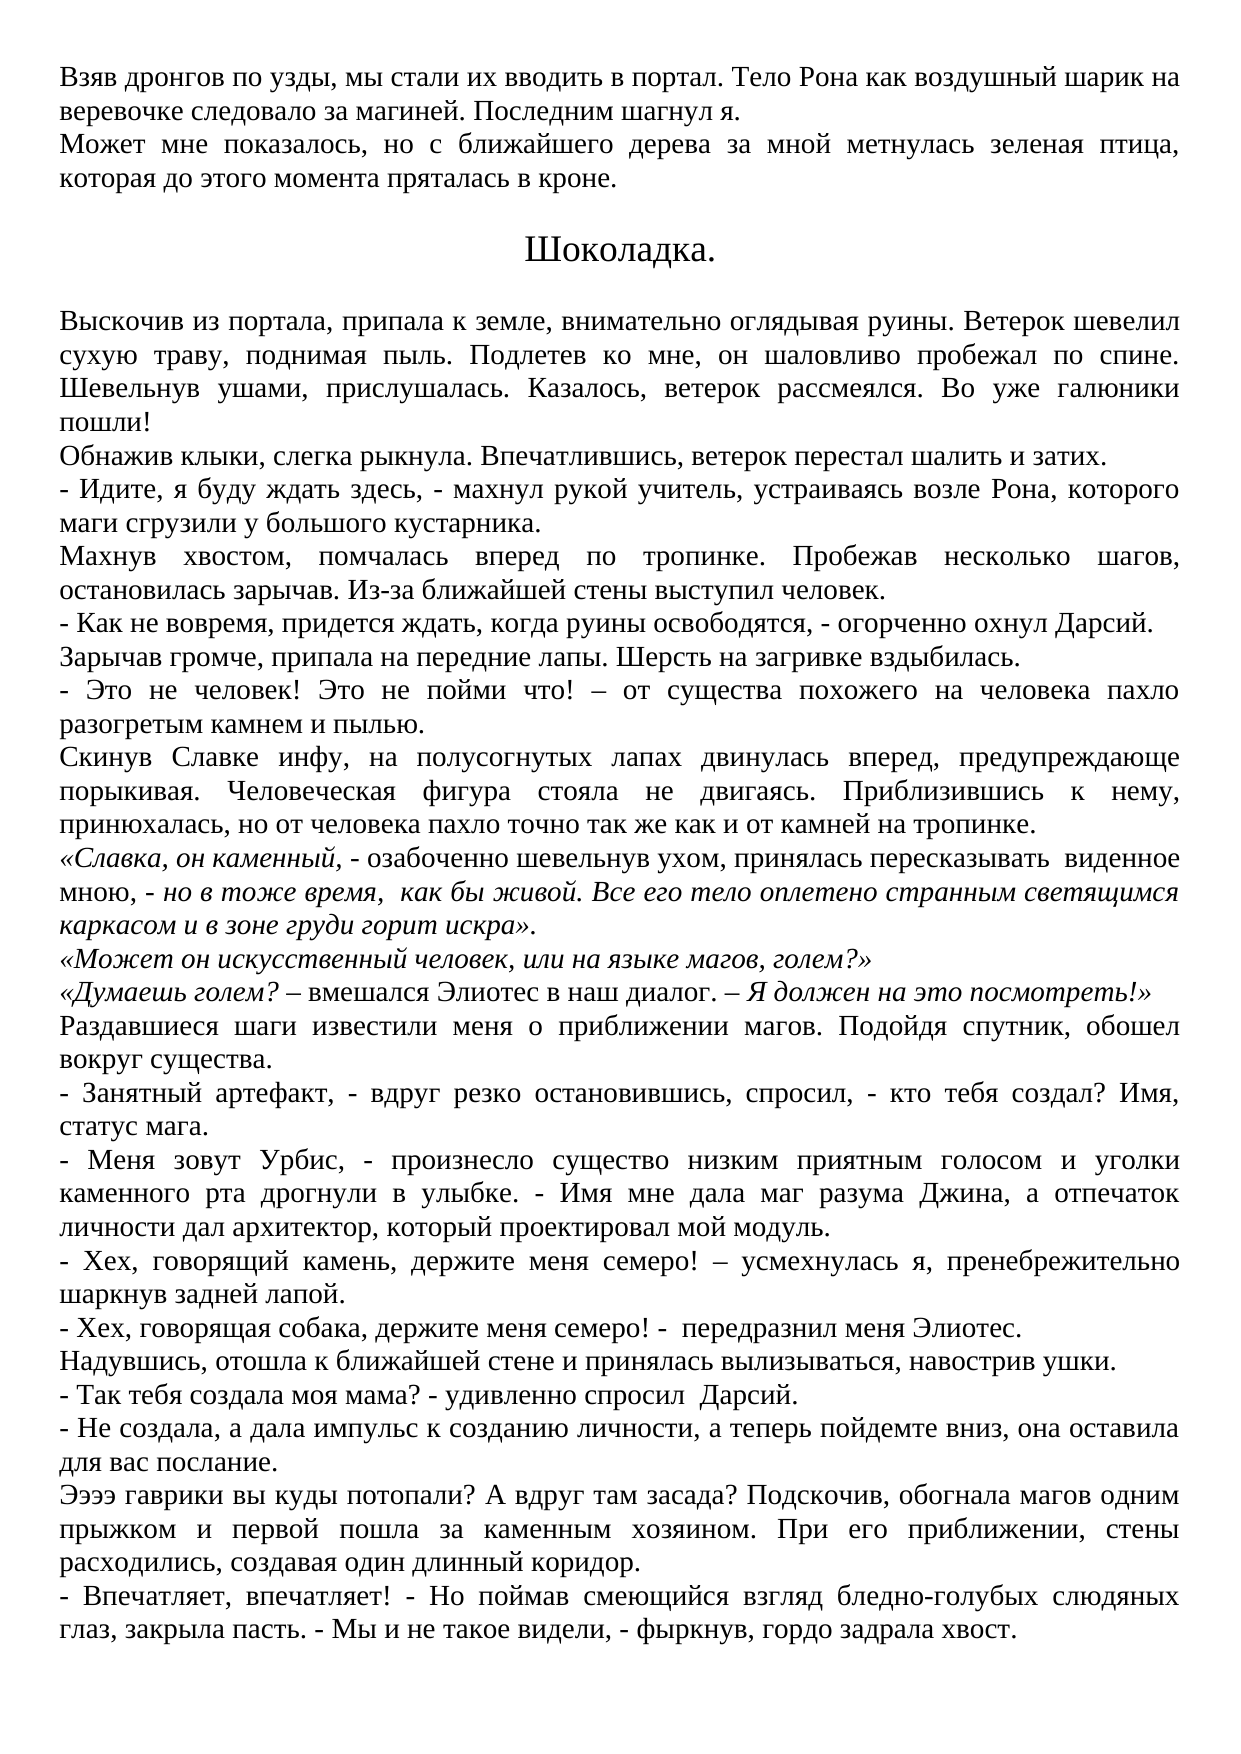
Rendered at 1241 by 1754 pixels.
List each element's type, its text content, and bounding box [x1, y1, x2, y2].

text Шоколадка. [59, 227, 1181, 270]
text «Думаешь голем? – вмешался Элиотес в наш диалог. – Я должен на это посмотреть!» [59, 974, 1181, 1008]
text Обнажив клыки, слегка рыкнула. Впечатлившись, ветерок перестал шалить и затих. [59, 438, 1181, 471]
text Выскочив из портала, припала к земле, внимательно оглядывая руины. Ветерок шевелил сухую траву, поднимая пыль. Подлетев ко мне, он шаловливо пробежал по спине. Шевельнув ушами, прислушалась. Казалось, ветерок рассмеялся. Во уже галюники пошли! [59, 303, 1181, 438]
text - Это не человек! Это не пойми что! – от существа похожего на человека пахло разогретым камнем и пылью. [59, 672, 1181, 739]
text Надувшись, отошла к ближайшей стене и принялась вылизываться, навострив ушки. [59, 1343, 1181, 1377]
text - Не создала, а дала импульс к созданию личности, а теперь пойдемте вниз, она оставила для вас послание. [59, 1410, 1181, 1477]
text Раздавшиеся шаги известили меня о приближении магов. Подойдя спутник, обошел вокруг существа. [59, 1008, 1181, 1075]
text - Меня зовут Урбис, - произнесло существо низким приятным голосом и уголки каменного рта дрогнули в улыбке. - Имя мне дала маг разума Джина, а отпечаток личности дал архитектор, который проектировал мой модуль. [59, 1142, 1181, 1243]
text Может мне показалось, но с ближайшего дерева за мной метнулась зеленая птица, которая до этого момента пряталась в кроне. [59, 126, 1181, 193]
text - Занятный артефакт, - вдруг резко остановившись, спросил, - кто тебя создал? Имя, статус мага. [59, 1075, 1181, 1142]
text Зарычав громче, припала на передние лапы. Шерсть на загривке вздыбилась. [59, 639, 1181, 672]
text - Идите, я буду ждать здесь, - махнул рукой учитель, устраиваясь возле Рона, которого маги сгрузили у большого кустарника. [59, 471, 1181, 538]
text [59, 59, 1181, 126]
text Махнув хвостом, помчалась вперед по тропинке. Пробежав несколько шагов, остановилась зарычав. Из-за ближайшей стены выступил человек. [59, 538, 1181, 605]
text - Хех, говорящая собака, держите меня семеро! - передразнил меня Элиотес. [59, 1310, 1181, 1343]
text - Так тебя создала моя мама? - удивленно спросил Дарсий. [59, 1377, 1181, 1410]
text Ээээ гаврики вы куды потопали? А вдруг там засада? Подскочив, обогнала магов одним прыжком и первой пошла за каменным хозяином. При его приближении, стены расходились, создавая один длинный коридор. [59, 1477, 1181, 1578]
text - Впечатляет, впечатляет! - Но поймав смеющийся взгляд бледно-голубых слюдяных глаз, закрыла пасть. - Мы и не такое видели, - фыркнув, гордо задрала хвост. [59, 1578, 1181, 1645]
text - Как не вовремя, придется ждать, когда руины освободятся, - огорченно охнул Дарсий. [59, 605, 1181, 639]
text Скинув Славке инфу, на полусогнутых лапах двинулась вперед, предупреждающе порыкивая. Человеческая фигура стояла не двигаясь. Приблизившись к нему, принюхалась, но от человека пахло точно так же как и от камней на тропинке. [59, 739, 1181, 840]
text - Хех, говорящий камень, держите меня семеро! – усмехнулась я, пренебрежительно шаркнув задней лапой. [59, 1243, 1181, 1310]
text «Может он искусственный человек, или на языке магов, голем?» [59, 941, 1181, 974]
text «Славка, он каменный, - озабоченно шевельнув ухом, принялась пересказывать виденное мною, - но в тоже время, как бы живой. Все его тело оплетено странным светящимся каркасом и в зоне груди горит искра». [59, 840, 1181, 941]
